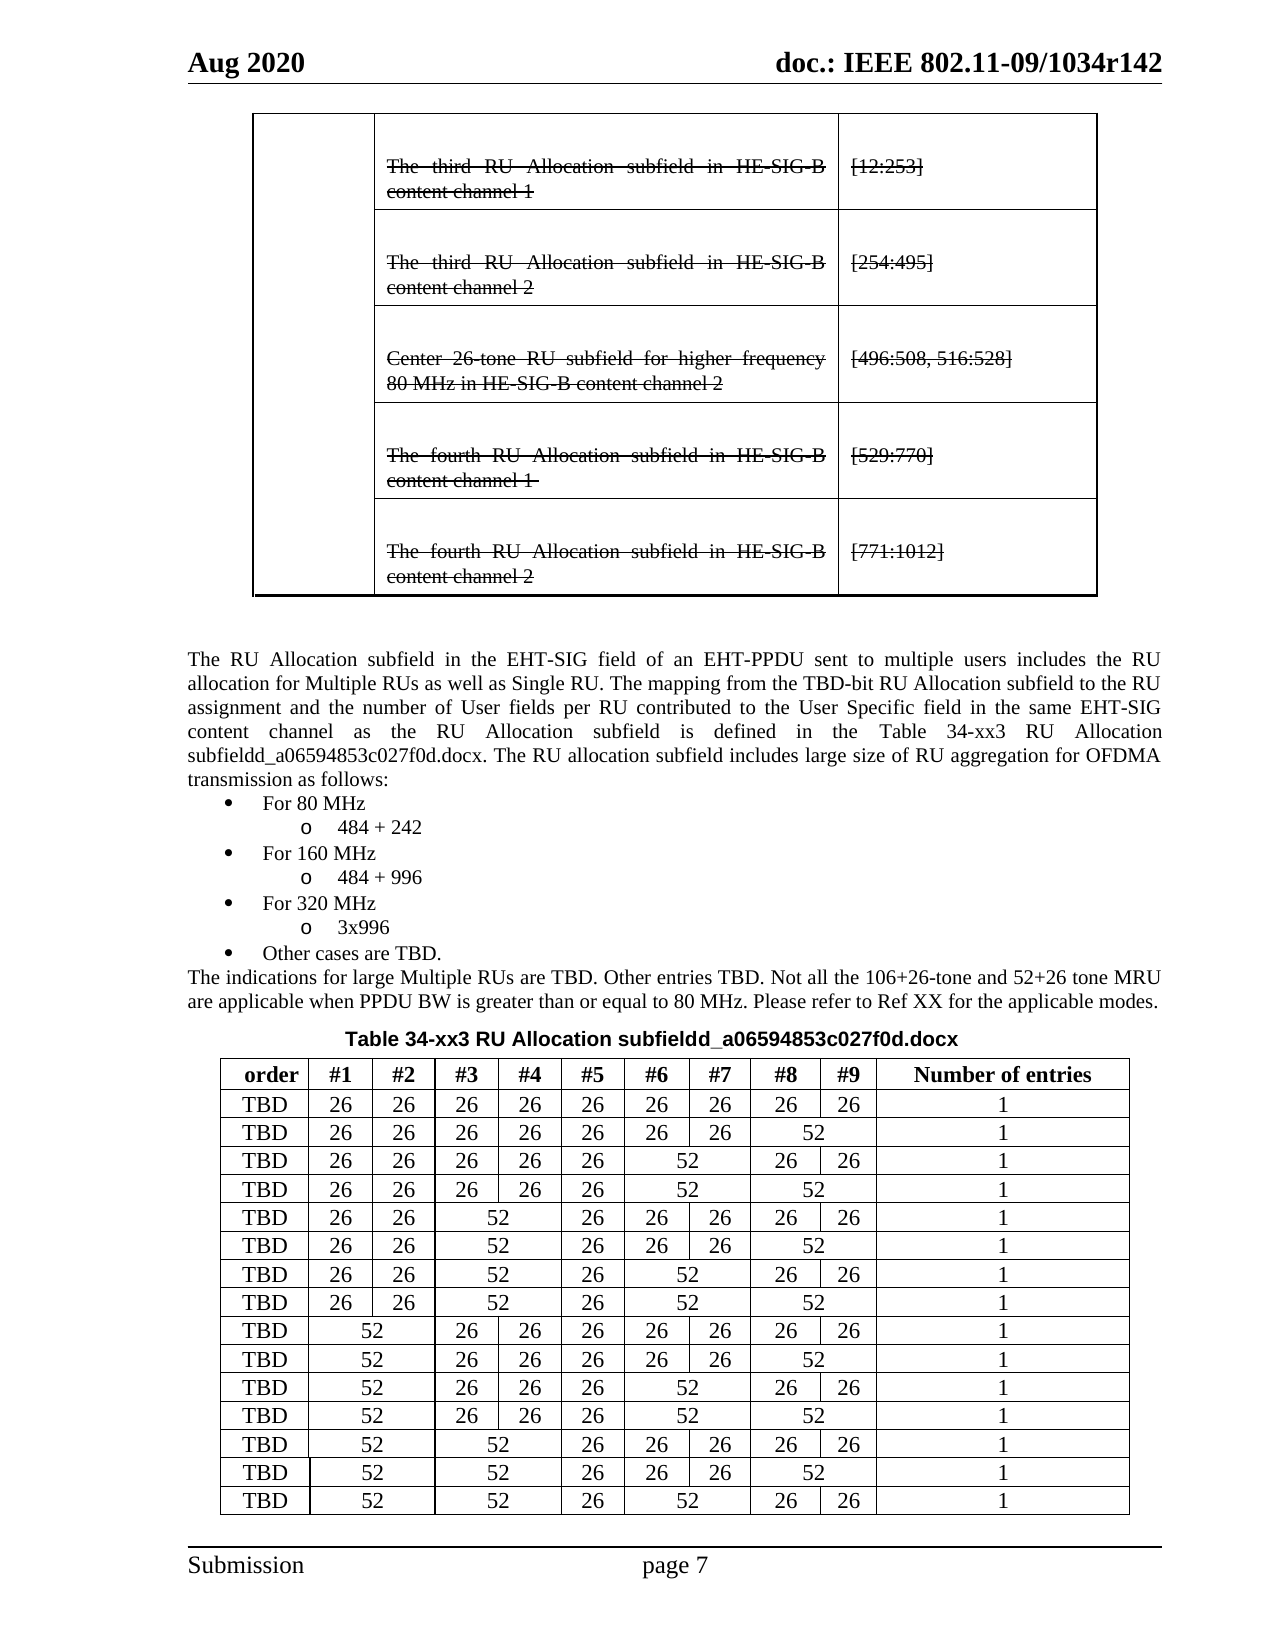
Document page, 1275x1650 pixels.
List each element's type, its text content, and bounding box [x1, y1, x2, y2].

table_cell 26 [436, 1373, 498, 1401]
table_cell #2 [373, 1059, 434, 1089]
table_cell 26 [436, 1402, 498, 1429]
table_cell 26 [751, 1317, 820, 1344]
table_cell 52 [309, 1345, 434, 1372]
table_cell 26 [309, 1118, 372, 1146]
table_cell #1 [309, 1059, 372, 1089]
table_cell 26 [562, 1345, 624, 1372]
table_cell 26 [373, 1175, 434, 1202]
table_cell 26 [751, 1203, 820, 1231]
table_cell Number of entries [877, 1059, 1129, 1089]
table_cell TBD [221, 1373, 308, 1401]
table_cell [771:1012] [839, 499, 1096, 594]
table_cell 26 [499, 1317, 561, 1344]
table_cell TBD [221, 1175, 308, 1202]
table_cell 26 [373, 1260, 434, 1287]
list For 320 MHz [225, 891, 1162, 915]
table_cell 26 [821, 1430, 876, 1457]
table_cell [529:770] [839, 403, 1096, 498]
table_cell 26 [625, 1090, 689, 1117]
table_cell 26 [562, 1373, 624, 1401]
table_cell 52 [436, 1203, 561, 1231]
table_cell 26 [436, 1345, 498, 1372]
table_cell TBD [221, 1317, 308, 1344]
table_cell 26 [562, 1147, 624, 1174]
table_cell 52 [625, 1260, 750, 1287]
table_cell 52 [309, 1373, 434, 1401]
table_cell 26 [562, 1430, 624, 1457]
table_cell 26 [690, 1203, 750, 1231]
list For 80 MHz [225, 791, 1162, 815]
table_cell #4 [499, 1059, 561, 1089]
table_cell 52 [625, 1487, 750, 1514]
table_cell 26 [562, 1487, 624, 1514]
table_cell TBD [221, 1203, 308, 1231]
table_cell 1 [877, 1147, 1129, 1174]
table_cell 52 [436, 1288, 561, 1316]
table_cell 26 [625, 1430, 689, 1457]
table_cell 26 [690, 1345, 750, 1372]
table_cell 52 [311, 1458, 434, 1486]
table_cell 1 [877, 1175, 1129, 1202]
table_cell 26 [625, 1203, 689, 1231]
table_cell 26 [821, 1260, 876, 1287]
table_cell #5 [562, 1059, 624, 1089]
table_cell 26 [373, 1288, 434, 1316]
table_cell 1 [877, 1203, 1129, 1231]
table_cell 52 [625, 1373, 750, 1401]
table_cell 26 [625, 1345, 689, 1372]
text The indications for large Multiple RUs are TBD. Other entries TBD. Not all the 106+26-tone and 52+26 tone MRU are applicable when PPDU BW is greater than or equal to 80 MHz. Please refer to Ref XX for the applicable modes. [187, 965, 1162, 1013]
table_cell 1 [877, 1118, 1129, 1146]
table_cell 26 [499, 1118, 561, 1146]
table_cell TBD [221, 1260, 308, 1287]
table_cell TBD [221, 1090, 308, 1117]
table_cell 26 [499, 1147, 561, 1174]
table_cell 26 [751, 1147, 820, 1174]
table_cell The third RU Allocation subfield in HE-SIG-B content channel 1 [375, 114, 838, 209]
table_cell 26 [821, 1373, 876, 1401]
table_cell 26 [562, 1402, 624, 1429]
table_cell 1 [877, 1402, 1129, 1429]
table_cell 52 [436, 1430, 561, 1457]
list For 160 MHz [225, 841, 1162, 865]
table_cell 26 [625, 1317, 689, 1344]
list 3x996 [300, 915, 1162, 941]
table_cell 26 [373, 1118, 434, 1146]
table_cell 26 [373, 1090, 434, 1117]
table_cell TBD [221, 1430, 308, 1457]
table_cell 52 [625, 1147, 750, 1174]
table_cell 26 [562, 1118, 624, 1146]
table_cell 26 [499, 1345, 561, 1372]
table_cell 26 [373, 1232, 434, 1259]
table_cell 26 [690, 1430, 750, 1457]
table_cell The fourth RU Allocation subfield in HE-SIG-B content channel 1 [375, 403, 838, 498]
table_cell 1 [877, 1288, 1129, 1316]
table_cell order [221, 1059, 308, 1089]
table_cell 26 [751, 1090, 820, 1117]
list Other cases are TBD. [225, 941, 1162, 965]
table_cell TBD [221, 1345, 308, 1372]
table_cell #3 [436, 1059, 498, 1089]
table_cell 26 [690, 1232, 750, 1259]
table_cell [496:508, 516:528] [839, 306, 1096, 402]
table_cell 52 [309, 1430, 434, 1457]
table_cell 52 [436, 1487, 561, 1514]
list 484 + 242 [300, 815, 1162, 841]
table_cell 26 [309, 1147, 372, 1174]
table_cell 26 [625, 1118, 689, 1146]
text The RU Allocation subfield in the EHT-SIG field of an EHT-PPDU sent to multiple users includes the RU allocation for Multiple RUs as well as Single RU. The mapping from the TBD-bit RU Allocation subfield to the RU assignment and the number of User fields per RU contributed to the User Specific field in the same EHT-SIG content channel as the RU Allocation subfield is defined in the Table 34-xx3 (RU Allocation subfield). The RU allocation subfield includes large size of RU aggregation for OFDMA transmission as follows: [187, 647, 1162, 791]
table_cell 26 [562, 1175, 624, 1202]
table_cell TBD [221, 1232, 308, 1259]
table_cell The fourth RU Allocation subfield in HE-SIG-B content channel 2 [375, 499, 838, 594]
table_cell 26 [821, 1487, 876, 1514]
table_cell 26 [751, 1487, 820, 1514]
table_cell 26 [309, 1203, 372, 1231]
table_cell 26 [562, 1090, 624, 1117]
table_cell 26 [562, 1203, 624, 1231]
table_cell 1 [877, 1232, 1129, 1259]
table_cell 52 [436, 1458, 561, 1486]
table_cell 52 [436, 1260, 561, 1287]
table_cell 1 [877, 1430, 1129, 1457]
table_cell 52 [309, 1402, 434, 1429]
table_cell 52 [751, 1288, 876, 1316]
table_cell 52 [625, 1288, 750, 1316]
table_cell 26 [690, 1118, 750, 1146]
table_cell 26 [499, 1090, 561, 1117]
table_cell The third RU Allocation subfield in HE-SIG-B content channel 2 [375, 210, 838, 305]
table_cell 26 [751, 1430, 820, 1457]
table_cell 52 [436, 1232, 561, 1259]
table_cell 1 [877, 1345, 1129, 1372]
table_cell 26 [499, 1175, 561, 1202]
table_cell 52 [311, 1487, 434, 1514]
table_cell 26 [562, 1260, 624, 1287]
table_cell 52 [625, 1402, 750, 1429]
table_cell [254:495] [839, 210, 1096, 305]
table_cell #9 [821, 1059, 876, 1089]
table_cell 26 [499, 1402, 561, 1429]
table_cell 1 [877, 1260, 1129, 1287]
table_cell 26 [625, 1458, 689, 1486]
table_cell Center 26-tone RU subfield for higher frequency 80 MHz in HE-SIG-B content channel 2 [375, 306, 838, 402]
table_cell TBD [221, 1458, 309, 1486]
table_cell 1 [877, 1317, 1129, 1344]
table_cell 26 [436, 1175, 498, 1202]
table_cell 26 [436, 1118, 498, 1146]
table_cell 26 [751, 1373, 820, 1401]
table_cell 52 [625, 1175, 750, 1202]
table_cell 26 [436, 1317, 498, 1344]
table_cell 26 [373, 1147, 434, 1174]
table_cell 26 [309, 1175, 372, 1202]
table_cell TBD [221, 1487, 309, 1514]
table_cell 52 [751, 1402, 876, 1429]
table_header Table 34-xx3 RU Allocation subfield [220, 1013, 1083, 1058]
table_cell 52 [751, 1458, 876, 1486]
table_cell 52 [751, 1232, 876, 1259]
table_cell 26 [309, 1260, 372, 1287]
table_cell 26 [562, 1458, 624, 1486]
table_cell TBD [221, 1288, 308, 1316]
list 484 + 996 [300, 865, 1162, 891]
table_cell 52 [751, 1175, 876, 1202]
table_cell 26 [562, 1232, 624, 1259]
table_cell 26 [309, 1232, 372, 1259]
table_cell 26 [436, 1147, 498, 1174]
table_cell 1 [877, 1487, 1129, 1514]
table_cell #8 [751, 1059, 820, 1089]
table_cell 26 [562, 1317, 624, 1344]
table_cell TBD [221, 1402, 308, 1429]
table_cell 26 [562, 1288, 624, 1316]
table_cell 26 [821, 1147, 876, 1174]
table_cell 26 [625, 1232, 689, 1259]
table_cell 1 [877, 1458, 1129, 1486]
table_cell TBD [221, 1118, 308, 1146]
table_cell 26 [436, 1090, 498, 1117]
table_cell 26 [499, 1373, 561, 1401]
table_cell 52 [751, 1345, 876, 1372]
table_cell 26 [373, 1203, 434, 1231]
table_cell 26 [309, 1288, 372, 1316]
table_cell 26 [690, 1317, 750, 1344]
table_cell 26 [309, 1090, 372, 1117]
table_cell TBD [221, 1147, 308, 1174]
table_cell 1 [877, 1373, 1129, 1401]
table_cell 26 [690, 1458, 750, 1486]
table_cell 26 [821, 1203, 876, 1231]
table_cell #7 [690, 1059, 750, 1089]
table_cell 26 [690, 1090, 750, 1117]
table_cell 26 [821, 1090, 876, 1117]
table_cell [12:253] [839, 114, 1096, 209]
table_cell #6 [625, 1059, 689, 1089]
table_cell 26 [751, 1260, 820, 1287]
table_cell 52 [751, 1118, 876, 1146]
table_cell 1 [877, 1090, 1129, 1117]
table_cell 52 [309, 1317, 434, 1344]
table_cell 26 [821, 1317, 876, 1344]
